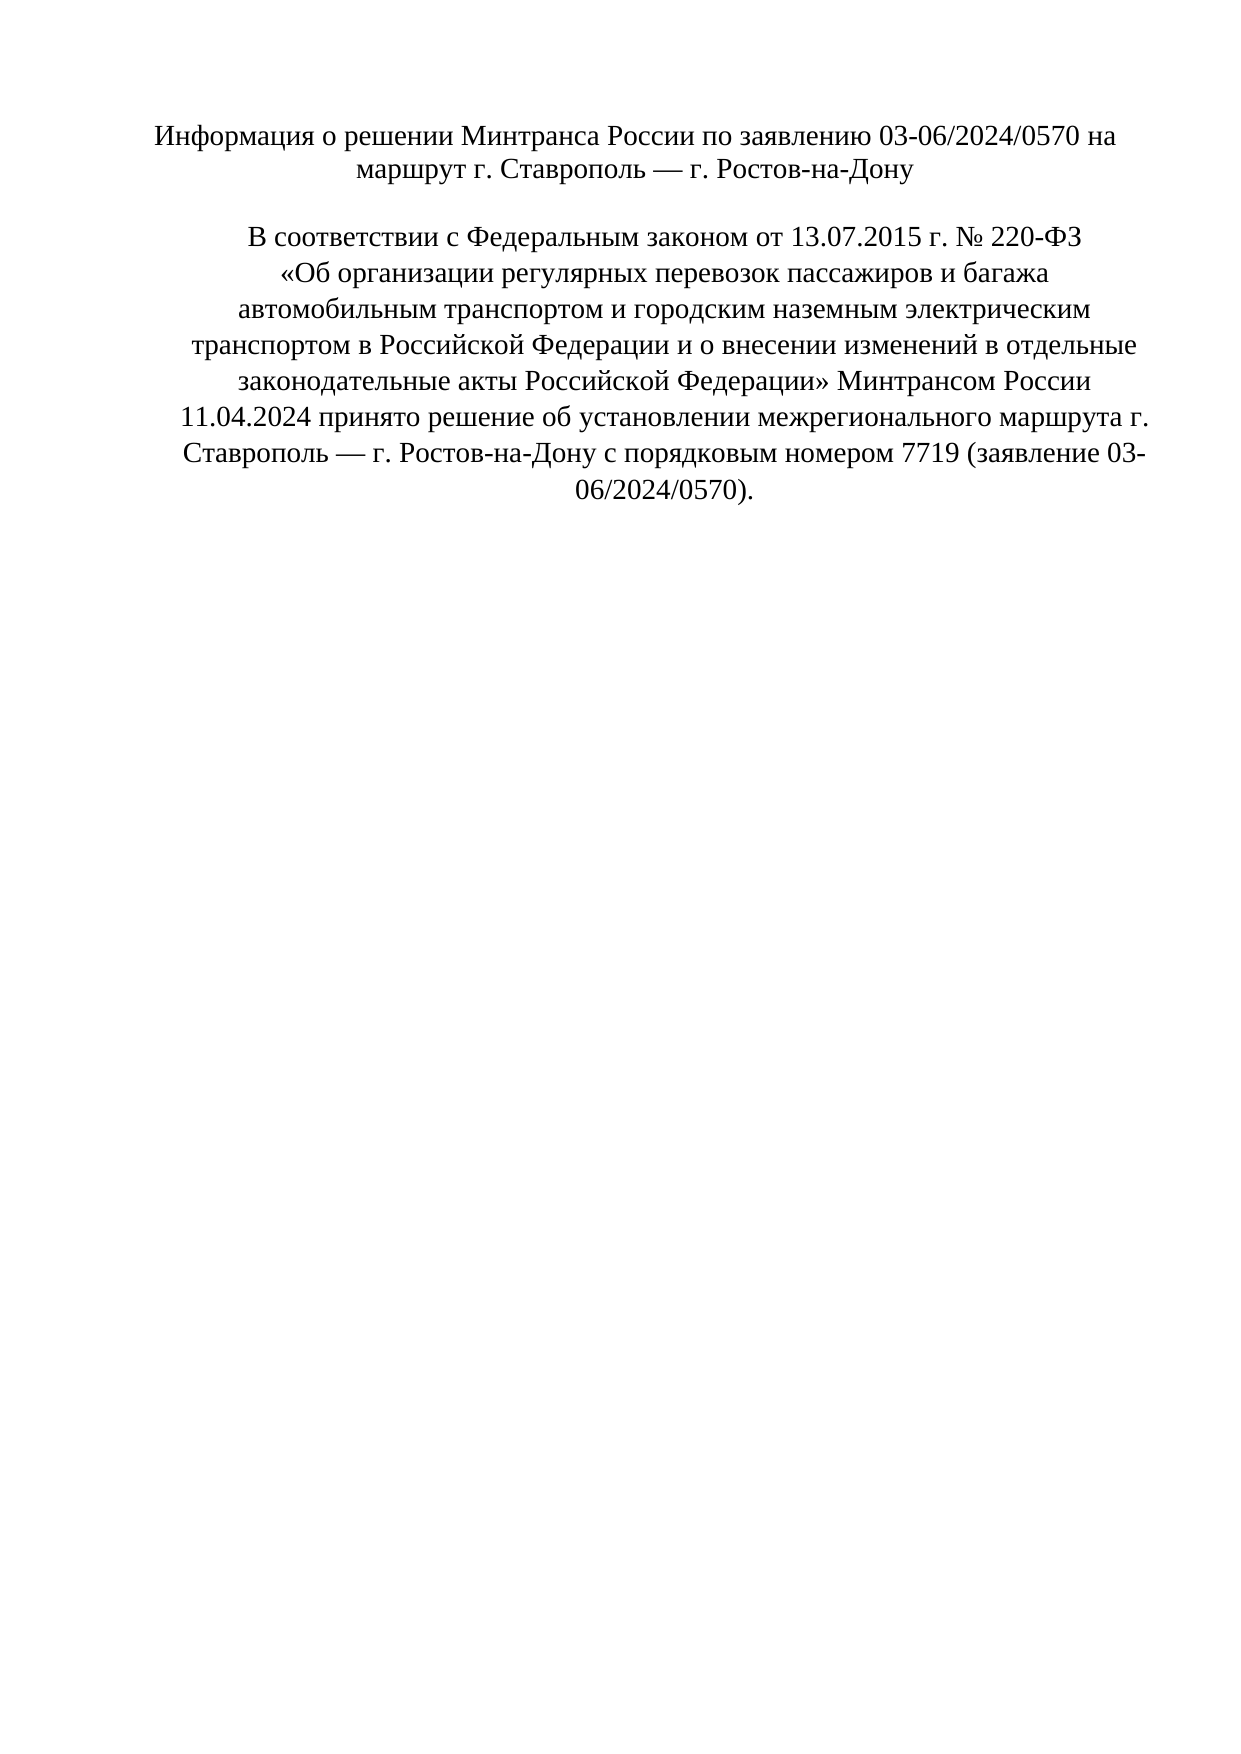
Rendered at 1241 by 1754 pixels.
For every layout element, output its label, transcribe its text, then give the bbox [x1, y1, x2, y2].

text Информация о решении Минтранса России по заявлению 03-06/2024/0570 на маршрут г. Ставрополь — г. Ростов-на-Дону [118, 118, 1152, 185]
text В соответствии с Федеральным законом от 13.07.2015 г. № 220-ФЗ «Об организации регулярных перевозок пассажиров и багажа автомобильным транспортом и городским наземным электрическим транспортом в Российской Федерации и о внесении изменений в отдельные законодательные акты Российской Федерации» Минтрансом России 11.04.2024 принято решение об установлении межрегионального маршрута г. Ставрополь — г. Ростов-на-Дону с порядковым номером 7719 (заявление 03-06/2024/0570). [177, 219, 1152, 505]
